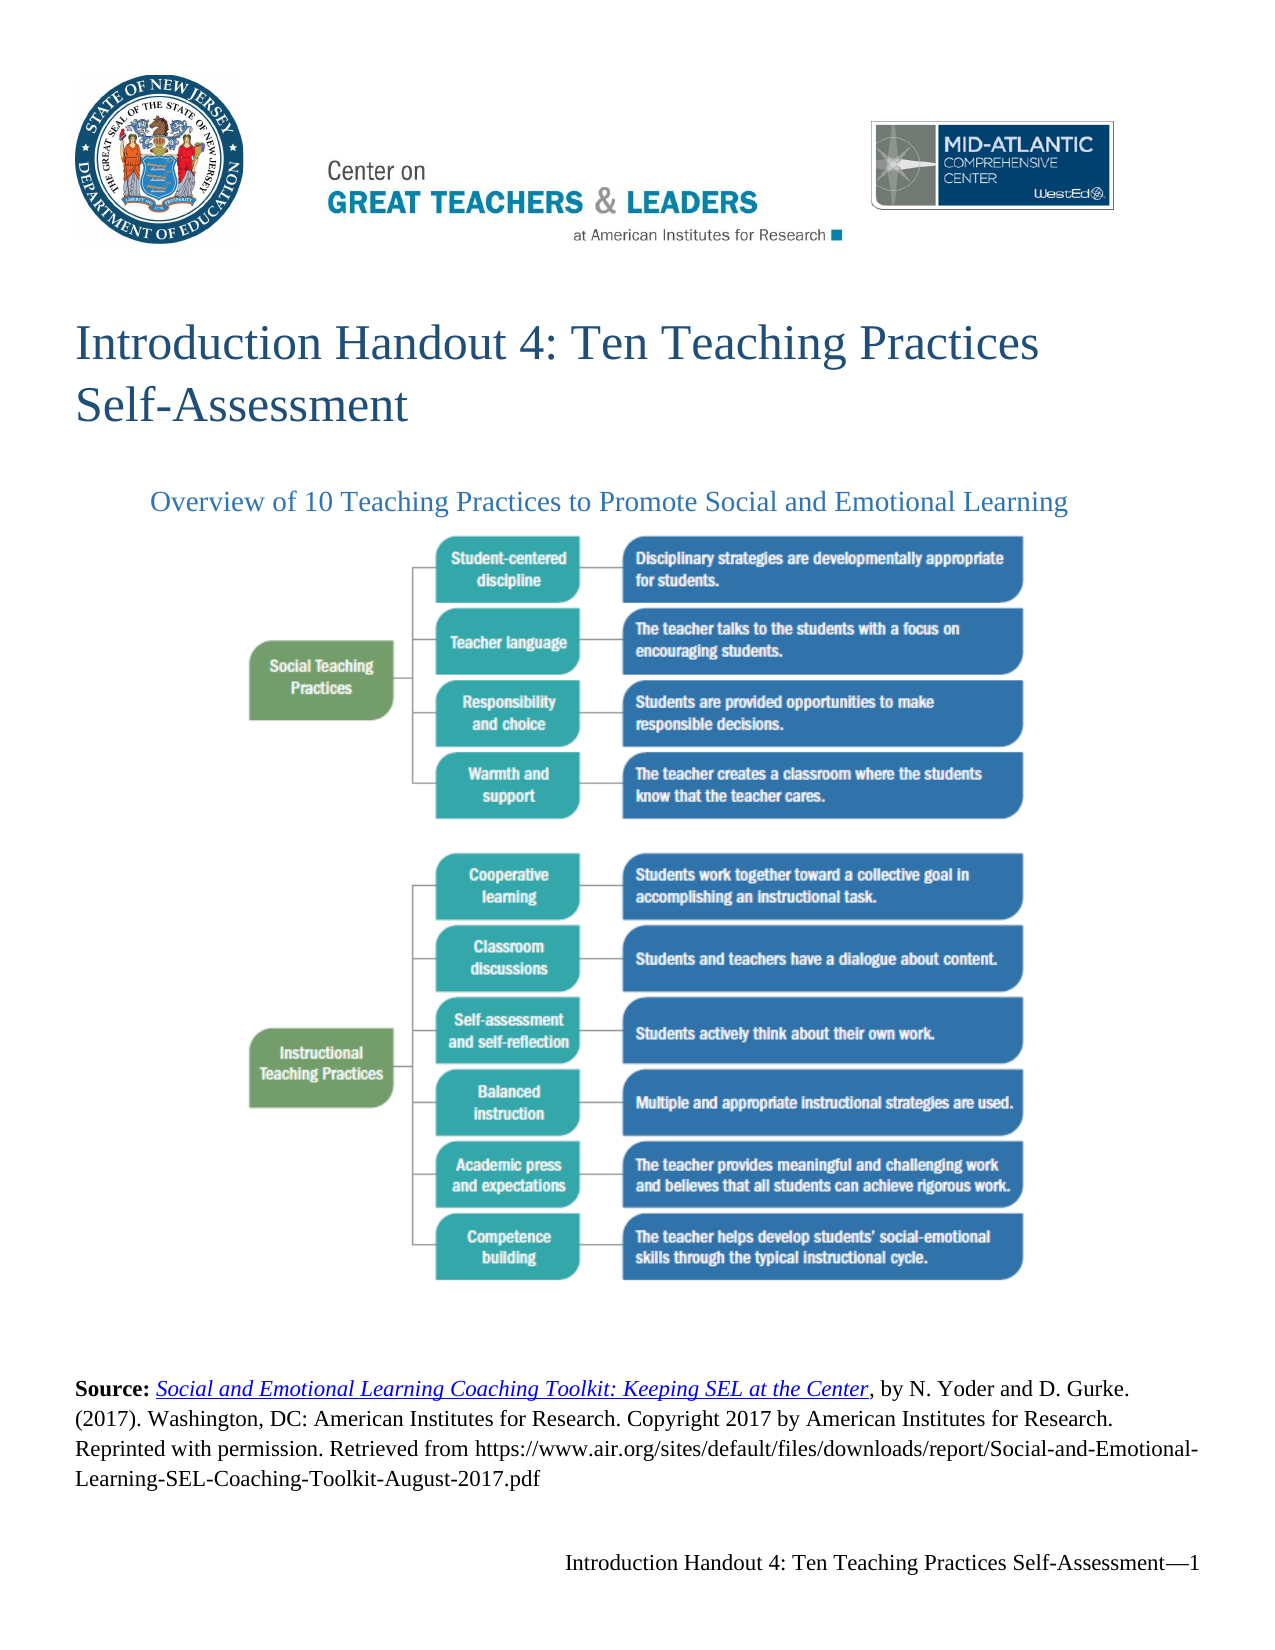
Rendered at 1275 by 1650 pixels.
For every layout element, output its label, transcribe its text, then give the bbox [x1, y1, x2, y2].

picture [235, 520, 1040, 1304]
picture [867, 117, 1115, 212]
picture [325, 157, 847, 244]
subtitle Introduction Handout 4: Ten Teaching Practices Self-Assessment [75, 313, 1200, 432]
picture [75, 75, 244, 244]
text Source: Social and Emotional Learning Coaching Toolkit: Keeping SEL at the Center, by N. Yoder and D. Gurke. (2017). Washington, DC: American Institutes for Research. Copyright 2017 by American Institutes for Research. Reprinted with permission. Retrieved from https://www.air.org/sites/default/files/downloads/report/Social-and-Emotional-Learning-SEL-Coaching-Toolkit-August-2017.pdf [75, 1374, 1200, 1492]
subtitle Overview of 10 Teaching Practices to Promote Social and Emotional Learning [150, 484, 1200, 517]
